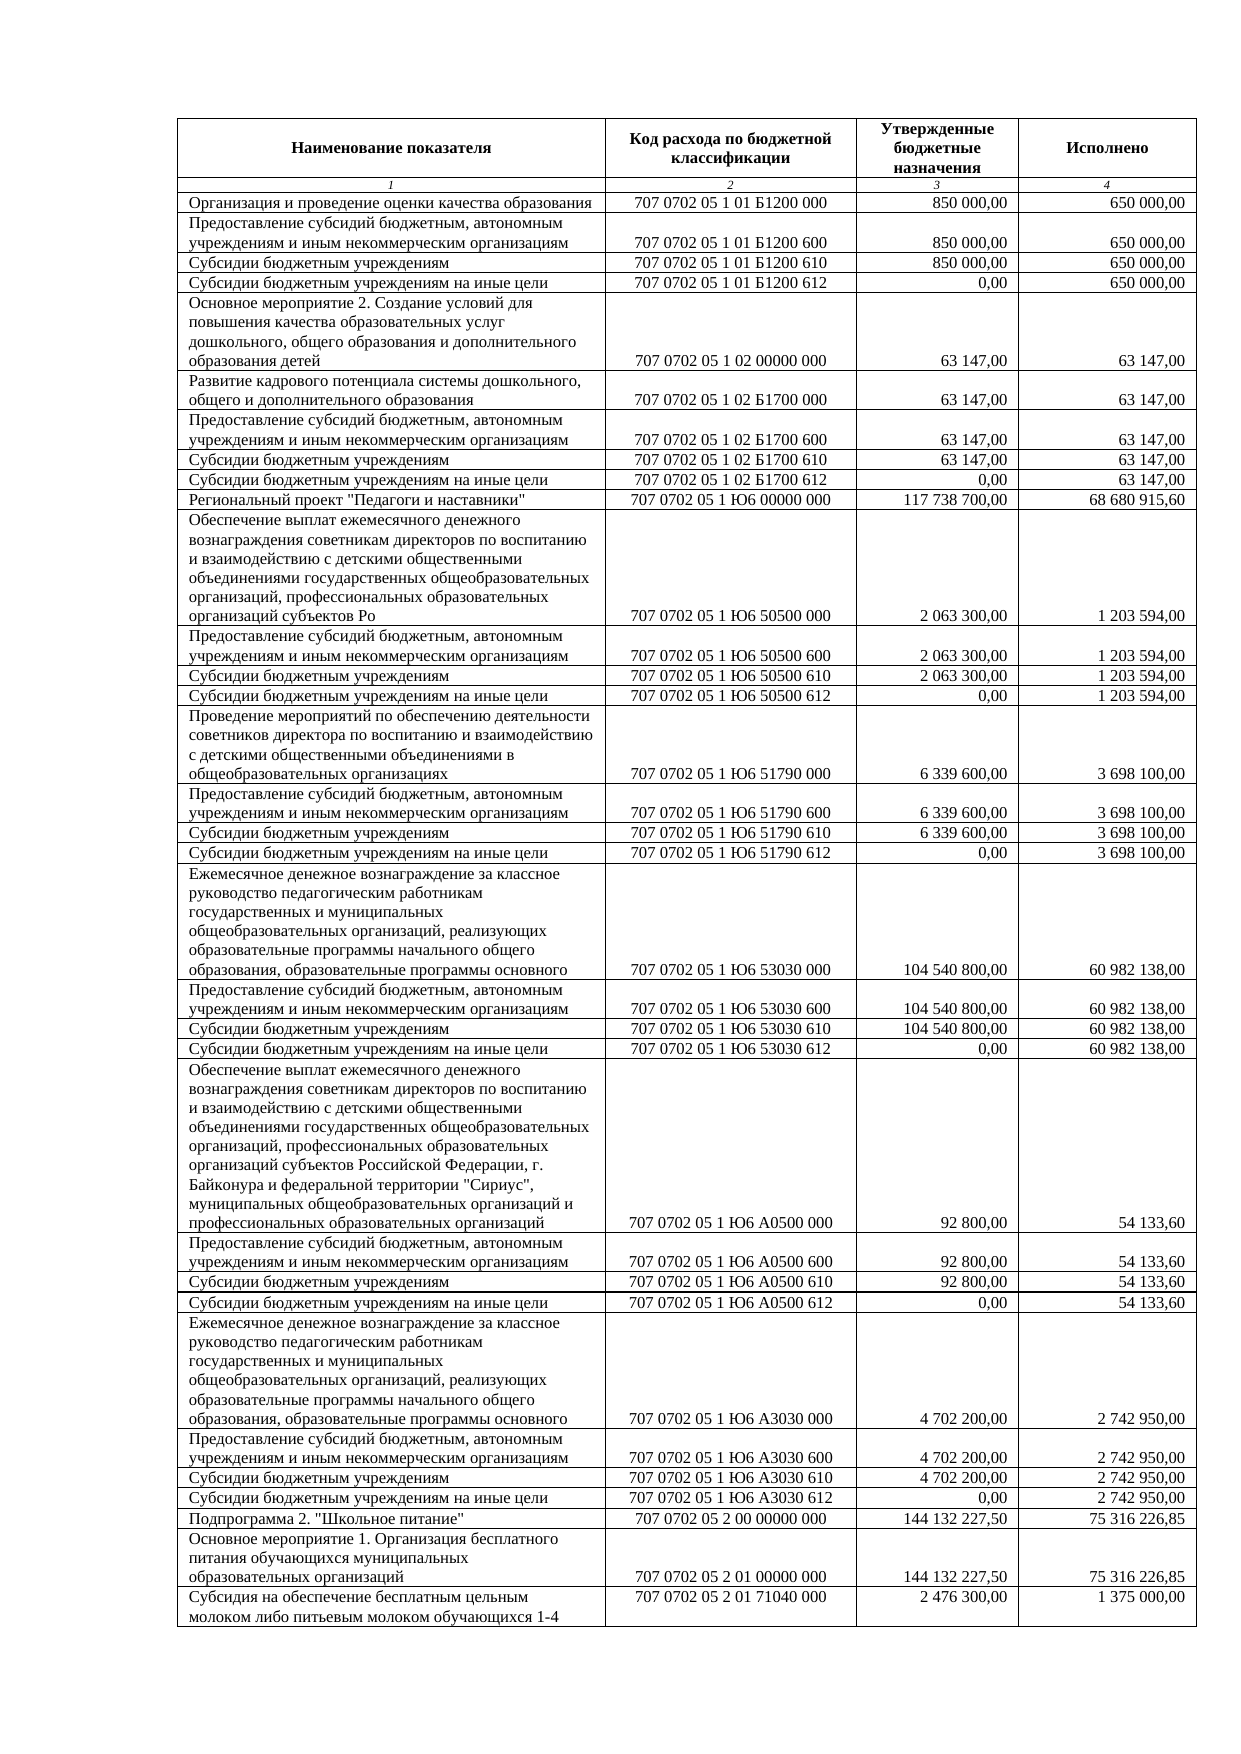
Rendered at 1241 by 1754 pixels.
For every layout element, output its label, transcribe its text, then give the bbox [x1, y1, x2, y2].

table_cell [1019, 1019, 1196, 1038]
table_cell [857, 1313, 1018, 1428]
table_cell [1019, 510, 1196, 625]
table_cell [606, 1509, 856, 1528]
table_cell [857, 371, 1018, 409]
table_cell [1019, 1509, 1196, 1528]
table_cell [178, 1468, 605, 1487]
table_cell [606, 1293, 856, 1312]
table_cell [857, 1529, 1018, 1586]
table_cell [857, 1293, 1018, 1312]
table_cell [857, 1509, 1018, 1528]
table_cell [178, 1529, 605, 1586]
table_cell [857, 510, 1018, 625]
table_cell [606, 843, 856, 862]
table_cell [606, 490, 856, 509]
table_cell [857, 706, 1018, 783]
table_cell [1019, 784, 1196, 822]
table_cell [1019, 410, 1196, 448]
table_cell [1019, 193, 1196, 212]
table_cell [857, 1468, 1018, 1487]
table_cell 3 [857, 178, 1018, 192]
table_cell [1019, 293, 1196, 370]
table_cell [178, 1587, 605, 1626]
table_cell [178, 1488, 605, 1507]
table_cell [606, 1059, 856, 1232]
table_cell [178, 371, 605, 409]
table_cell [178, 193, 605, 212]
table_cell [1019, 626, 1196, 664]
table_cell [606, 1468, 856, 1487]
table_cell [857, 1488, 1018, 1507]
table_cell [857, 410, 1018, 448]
table_cell 2 [606, 178, 856, 192]
table_header Утвержденные бюджетные назначения [857, 119, 1018, 177]
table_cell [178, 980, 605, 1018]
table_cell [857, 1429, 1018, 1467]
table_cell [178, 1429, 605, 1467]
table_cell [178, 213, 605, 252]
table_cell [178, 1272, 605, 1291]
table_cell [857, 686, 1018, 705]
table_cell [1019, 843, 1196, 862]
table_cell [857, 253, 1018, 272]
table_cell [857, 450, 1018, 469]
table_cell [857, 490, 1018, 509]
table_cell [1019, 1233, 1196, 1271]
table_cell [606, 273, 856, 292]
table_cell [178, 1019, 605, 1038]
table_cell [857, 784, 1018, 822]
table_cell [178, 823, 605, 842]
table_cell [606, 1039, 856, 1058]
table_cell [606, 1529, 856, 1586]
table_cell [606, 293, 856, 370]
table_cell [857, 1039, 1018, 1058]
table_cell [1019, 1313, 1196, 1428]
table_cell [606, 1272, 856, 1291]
table_cell 4 [1019, 178, 1196, 192]
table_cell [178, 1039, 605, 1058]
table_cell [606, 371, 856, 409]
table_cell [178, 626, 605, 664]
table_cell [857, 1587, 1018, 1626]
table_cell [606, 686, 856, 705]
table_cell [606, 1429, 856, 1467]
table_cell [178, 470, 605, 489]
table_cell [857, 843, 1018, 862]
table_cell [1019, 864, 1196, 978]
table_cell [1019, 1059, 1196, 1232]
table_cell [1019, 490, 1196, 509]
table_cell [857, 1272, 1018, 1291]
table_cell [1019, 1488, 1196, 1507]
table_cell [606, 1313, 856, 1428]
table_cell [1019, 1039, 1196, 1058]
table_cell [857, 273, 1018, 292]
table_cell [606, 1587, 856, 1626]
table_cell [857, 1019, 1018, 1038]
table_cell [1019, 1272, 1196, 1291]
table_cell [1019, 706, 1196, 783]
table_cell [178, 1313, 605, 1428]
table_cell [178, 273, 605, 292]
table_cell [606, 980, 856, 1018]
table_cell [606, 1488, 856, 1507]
table_header Код расхода по бюджетной классификации [606, 119, 856, 177]
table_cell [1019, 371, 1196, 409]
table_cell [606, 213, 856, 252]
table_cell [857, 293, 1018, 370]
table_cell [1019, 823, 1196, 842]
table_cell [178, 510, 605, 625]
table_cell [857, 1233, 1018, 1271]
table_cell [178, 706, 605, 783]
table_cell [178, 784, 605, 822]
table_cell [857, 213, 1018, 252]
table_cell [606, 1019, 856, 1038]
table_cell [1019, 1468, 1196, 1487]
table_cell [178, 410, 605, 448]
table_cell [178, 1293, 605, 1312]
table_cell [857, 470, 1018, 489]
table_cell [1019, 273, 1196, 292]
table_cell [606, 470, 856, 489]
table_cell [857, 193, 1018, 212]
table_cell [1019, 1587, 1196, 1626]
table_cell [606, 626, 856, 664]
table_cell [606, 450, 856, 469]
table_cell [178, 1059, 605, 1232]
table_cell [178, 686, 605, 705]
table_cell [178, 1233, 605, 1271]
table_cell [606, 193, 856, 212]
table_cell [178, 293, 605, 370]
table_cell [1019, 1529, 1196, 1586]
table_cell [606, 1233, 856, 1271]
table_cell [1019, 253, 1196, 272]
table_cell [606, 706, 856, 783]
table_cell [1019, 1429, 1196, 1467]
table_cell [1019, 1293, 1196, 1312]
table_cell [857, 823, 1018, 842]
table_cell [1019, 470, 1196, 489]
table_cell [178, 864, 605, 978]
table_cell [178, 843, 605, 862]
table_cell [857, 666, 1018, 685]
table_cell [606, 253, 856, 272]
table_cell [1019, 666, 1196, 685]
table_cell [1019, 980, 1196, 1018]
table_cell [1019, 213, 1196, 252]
table_header Наименование показателя [178, 119, 605, 177]
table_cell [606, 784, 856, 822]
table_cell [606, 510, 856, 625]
table_header Исполнено [1019, 119, 1196, 177]
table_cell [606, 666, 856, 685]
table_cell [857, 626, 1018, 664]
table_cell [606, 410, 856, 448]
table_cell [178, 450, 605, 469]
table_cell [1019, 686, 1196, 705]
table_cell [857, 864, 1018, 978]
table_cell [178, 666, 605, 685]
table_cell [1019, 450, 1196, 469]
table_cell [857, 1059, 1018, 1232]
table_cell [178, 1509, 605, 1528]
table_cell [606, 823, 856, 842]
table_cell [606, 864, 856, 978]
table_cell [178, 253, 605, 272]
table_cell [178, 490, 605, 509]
table_cell 1 [178, 178, 605, 192]
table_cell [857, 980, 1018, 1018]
